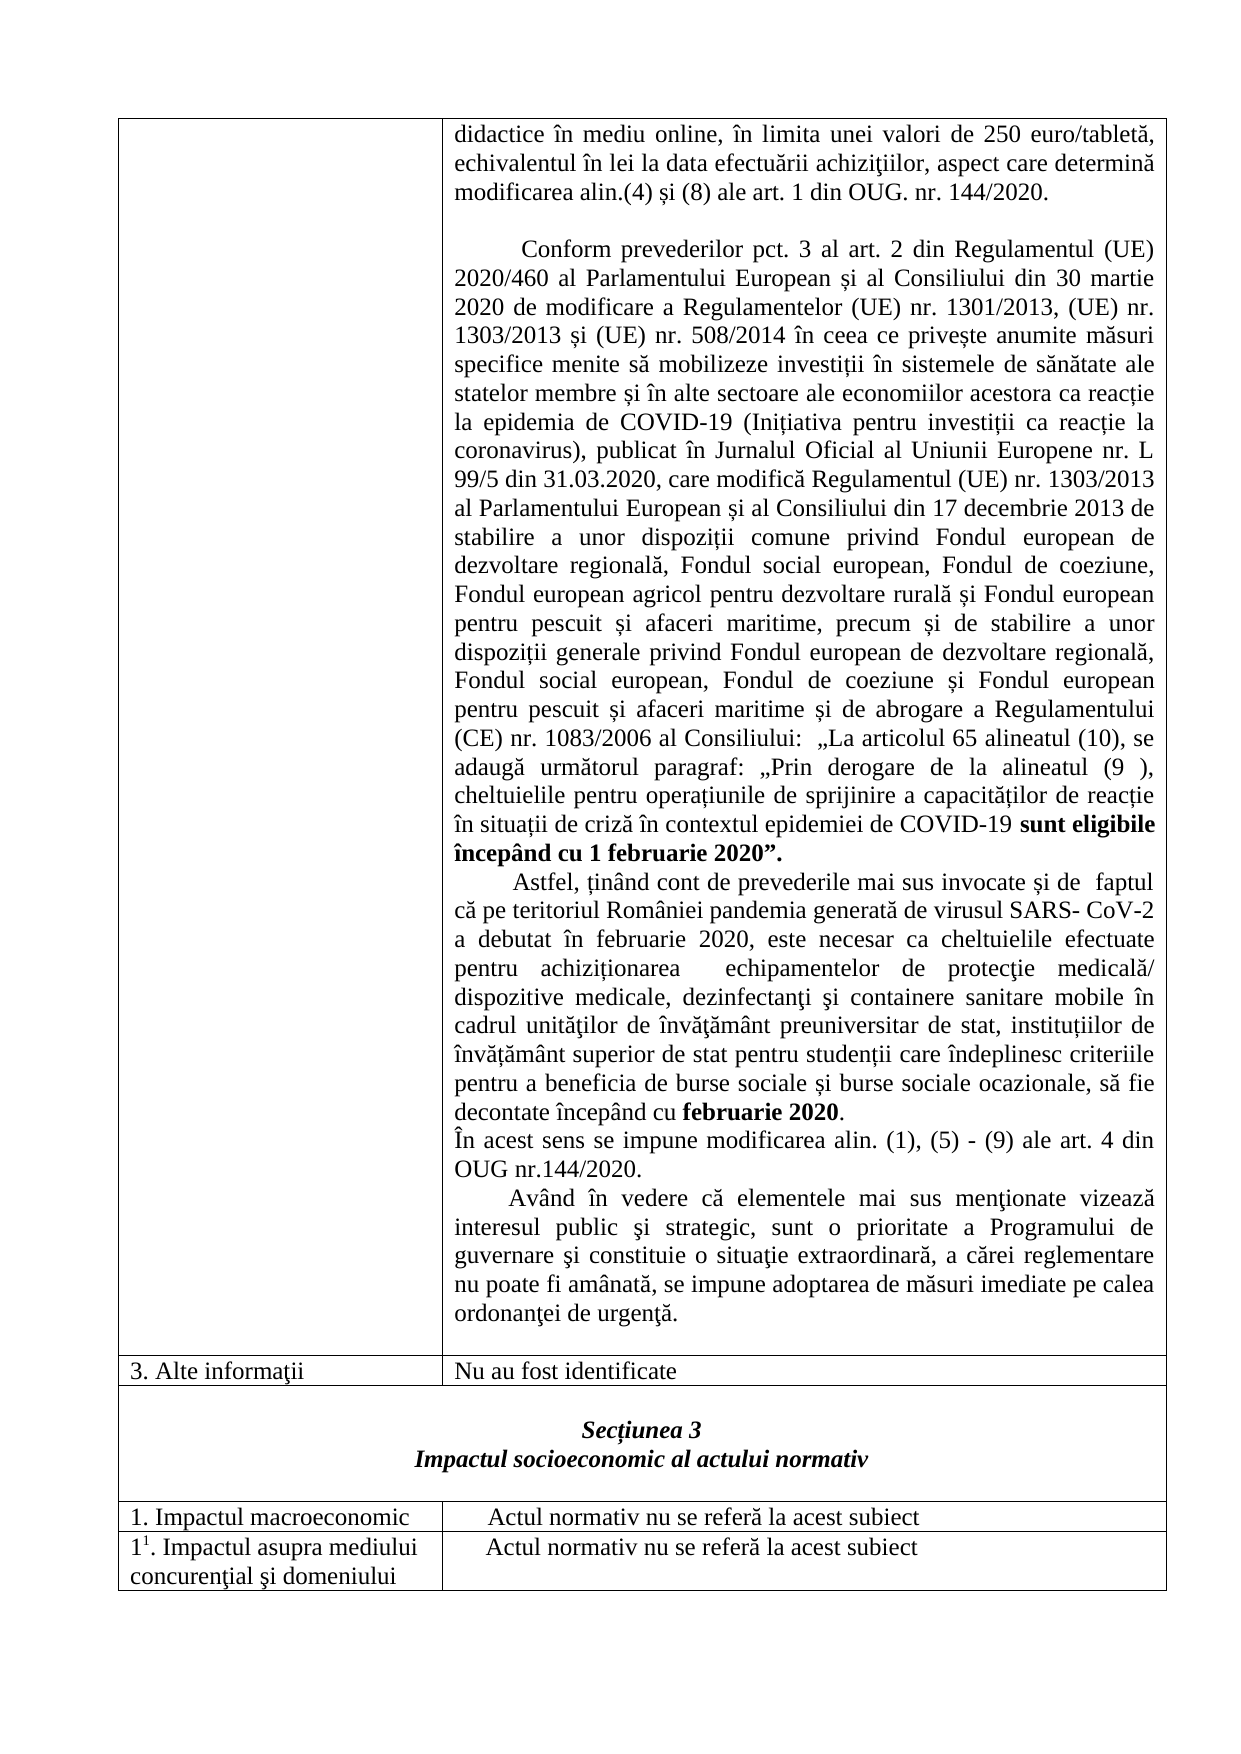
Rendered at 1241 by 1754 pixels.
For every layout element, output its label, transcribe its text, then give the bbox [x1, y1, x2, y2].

table_cell Nu au fost identificate [443, 1356, 1166, 1385]
table_cell Secțiunea 3 Impactul socioeconomic al actului normativ [119, 1386, 1166, 1501]
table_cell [443, 1532, 1166, 1589]
table_cell 3. Alte informaţii [119, 1356, 442, 1385]
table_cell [443, 119, 1166, 1355]
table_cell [119, 119, 442, 1355]
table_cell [119, 1532, 442, 1589]
table_cell 1. Impactul macroeconomic [119, 1502, 442, 1531]
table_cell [443, 1502, 1166, 1531]
